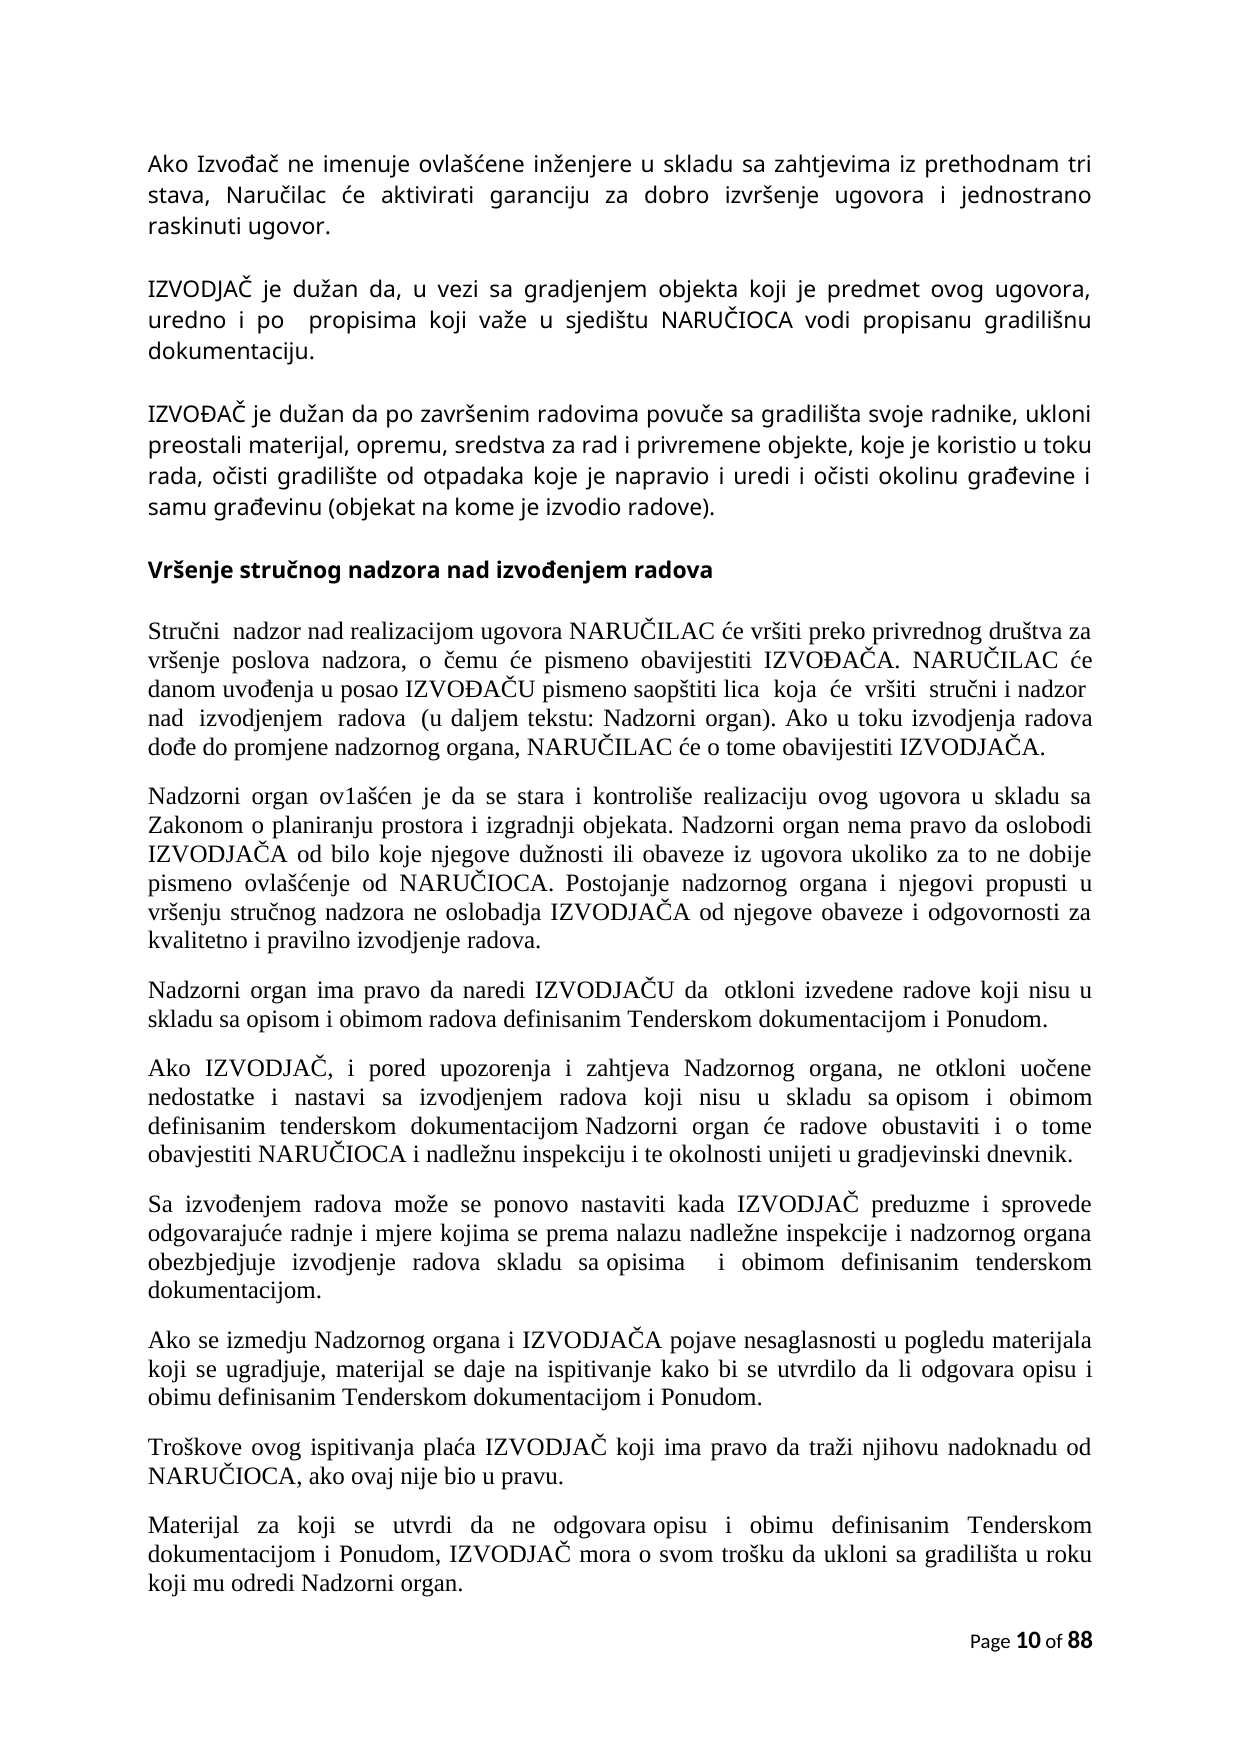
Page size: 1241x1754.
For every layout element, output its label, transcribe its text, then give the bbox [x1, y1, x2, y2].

text Ako Izvođač ne imenuje ovlašćene inženjere u skladu sa zahtjevima iz prethodnam tri stava, Naručilac će aktivirati garanciju za dobro izvršenje ugovora i jednostrano raskinuti ugovor. [148, 148, 1093, 241]
text Stručni nadzor nad realizacijom ugovora NARUČILAC će vršiti preko privrednog društva za vršenje poslova nadzora, o čemu će pismeno obavijestiti IZVOĐAČA. NARUČILAC će danom uvođenja u posao IZVOĐAČU pismeno saopštiti lica koja će vršiti stručni i nadzor nad izvodjenjem radova (u daljem tekstu: Nadzorni organ). Ako u toku izvodjenja radova dođe do promjene nadzornog organa, NARUČILAC će o tome obavijestiti IZVODJAČA. [148, 616, 1093, 761]
text Ako se izmedju Nadzornog organa i IZVODJAČA pojave nesaglasnosti u pogledu materijala koji se ugradjuje, materijal se daje na ispitivanje kako bi se utvrdilo da li odgovara opisu i obimu definisanim Tenderskom dokumentacijom i Ponudom. [148, 1325, 1093, 1411]
text Nadzorni organ ima pravo da naredi IZVODJAČU da otkloni izvedene radove koji nisu u skladu sa opisom i obimom radova definisanim Tenderskom dokumentacijom i Ponudom. [148, 975, 1093, 1032]
text Nadzorni organ ov1ašćen je da se stara i kontroliše realizaciju ovog ugovora u skladu sa Zakonom o planiranju prostora i izgradnji objekata. Nadzorni organ nema pravo da oslobodi IZVODJAČA od bilo koje njegove dužnosti ili obaveze iz ugovora ukoliko za to ne dobije pismeno ovlašćenje od NARUČIOCA. Postojanje nadzornog organa i njegovi propusti u vršenju stručnog nadzora ne oslobadja IZVODJAČA od njegove obaveze i odgovornosti za kvalitetno i pravilno izvodjenje radova. [148, 781, 1093, 954]
text IZVODJAČ je dužan da, u vezi sa gradjenjem objekta koji je predmet ovog ugovora, uredno i po propisima koji važe u sjedištu NARUČIOCA vodi propisanu gradilišnu dokumentaciju. [148, 273, 1093, 366]
text Troškove ovog ispitivanja plaća IZVODJAČ koji ima pravo da traži njihovu nadoknadu od NARUČIOCA, ako ovaj nije bio u pravu. [148, 1432, 1093, 1489]
text IZVOĐAČ je dužan da po završenim radovima povuče sa gradilišta svoje radnike, ukloni preostali materijal, opremu, sredstva za rad i privremene objekte, koje je koristio u toku rada, očisti gradilište od otpadaka koje je napravio i uredi i očisti okolinu građevine i samu građevinu (objekat na kome je izvodio radove). [148, 398, 1093, 523]
text Sa izvođenjem radova može se ponovo nastaviti kada IZVODJAČ preduzme i sprovede odgovarajuće radnje i mjere kojima se prema nalazu nadležne inspekcije i nadzornog organa obezbjedjuje izvodjenje radova skladu sa opisima i obimom definisanim tenderskom dokumentacijom. [148, 1189, 1093, 1304]
text Ako IZVODJAČ, i pored upozorenja i zahtjeva Nadzornog organa, ne otkloni uočene nedostatke i nastavi sa izvodjenjem radova koji nisu u skladu sa opisom i obimom definisanim tenderskom dokumentacijom Nadzorni organ će radove obustaviti i o tome obavjestiti NARUČIOCA i nadležnu inspekciju i te okolnosti unijeti u gradjevinski dnevnik. [148, 1053, 1093, 1168]
text Materijal za koji se utvrdi da ne odgovara opisu i obimu definisanim Tenderskom dokumentacijom i Ponudom, IZVODJAČ mora o svom trošku da ukloni sa gradilišta u roku koji mu odredi Nadzorni organ. [148, 1510, 1093, 1597]
text Vršenje stručnog nadzora nad izvođenjem radova [148, 554, 1093, 585]
